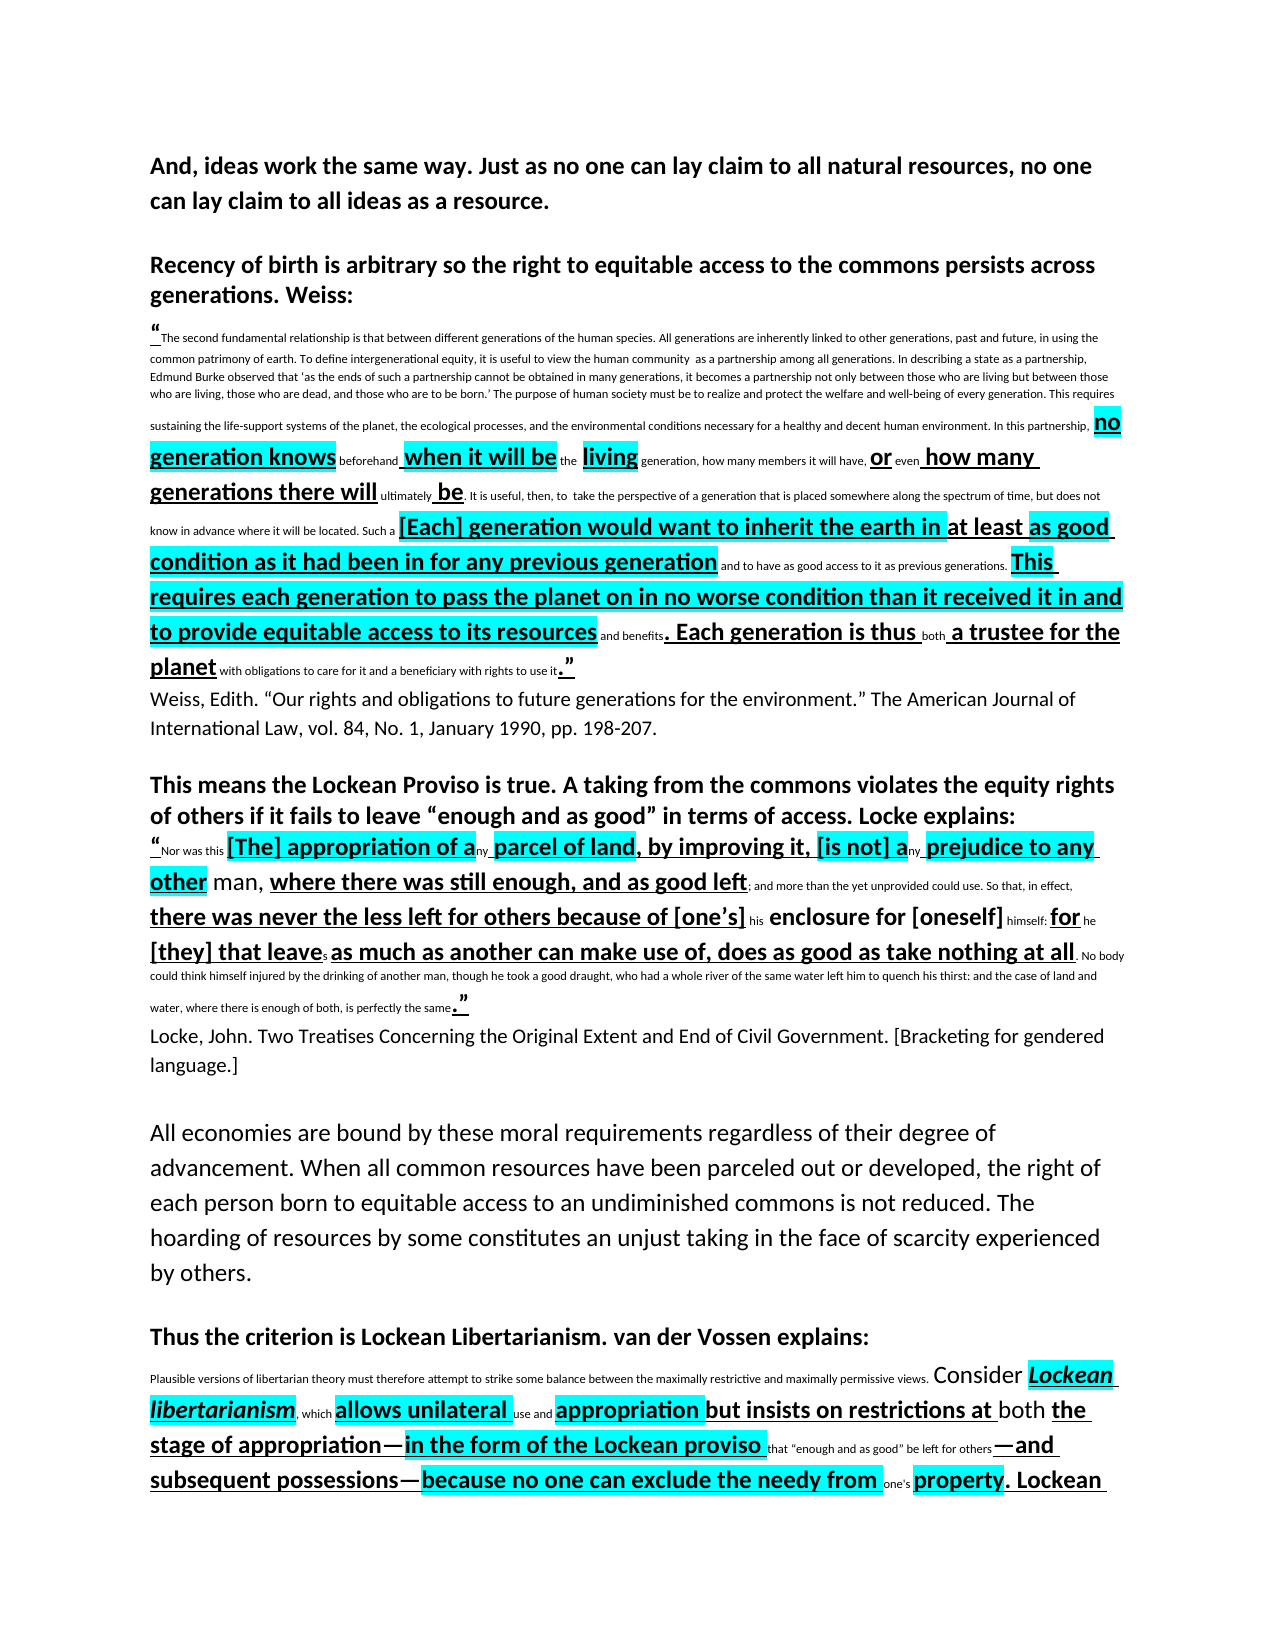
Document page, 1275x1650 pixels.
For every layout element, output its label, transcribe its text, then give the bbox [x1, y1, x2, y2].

text This means the Lockean Proviso is true. A taking from the commons violates the equity rights of others if it fails to leave “enough and as good” in terms of access. Locke explains: [150, 770, 1125, 831]
text “The second fundamental relationship is that between different generations of the human species. All generations are inherently linked to other generations, past and future, in using the common patrimony of earth. To define intergenerational equity, it is useful to view the human community as a partnership among all generations. In describing a state as a partnership, Edmund Burke observed that ‘as the ends of such a partnership cannot be obtained in many generations, it becomes a partnership not only between those who are living but between those who are living, those who are dead, and those who are to be born.’ The purpose of human society must be to realize and protect the welfare and well-being of every generation. This requires sustaining the life-support systems of the planet, the ecological processes, and the environmental conditions necessary for a healthy and decent human environment. In this partnership, no generation knows beforehand when it will be the living generation, how many members it will have, or even how many generations there will ultimately be. It is useful, then, to take the perspective of a generation that is placed somewhere along the spectrum of time, but does not know in advance where it will be located. Such a [Each] generation would want to inherit the earth in at least as good condition as it had been in for any previous generation and to have as good access to it as previous generations. This requires each generation to pass the planet on in no worse condition than it received it in and to provide equitable access to its resources and benefits. Each generation is thus both a trustee for the planet with obligations to care for it and a beneficiary with rights to use it.” [150, 318, 1125, 682]
text Locke, John. Two Treatises Concerning the Original Extent and End of Civil Government. [Bracketing for gendered language.] [150, 1023, 1125, 1078]
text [150, 1360, 1125, 1495]
text Weiss, Edith. “Our rights and obligations to future generations for the environment.” The American Journal of International Law, vol. 84, No. 1, January 1990, pp. 198-207. [150, 686, 1125, 741]
text And, ideas work the same way. Just as no one can lay claim to all natural resources, no one can lay claim to all ideas as a resource. [150, 150, 1125, 216]
subtitle Recency of birth is arbitrary so the right to equitable access to the commons persists across generations. Weiss: [150, 249, 1125, 310]
subtitle Thus the criterion is Lockean Libertarianism. van der Vossen explains: [150, 1321, 1125, 1351]
text “Nor was this [The] appropriation of any parcel of land, by improving it, [is not] any prejudice to any other man, where there was still enough, and as good left; and more than the yet unprovided could use. So that, in effect, there was never the less left for others because of [one’s] his enclosure for [oneself] himself: for he [they] that leaves as much as another can make use of, does as good as take nothing at all. No body could think himself injured by the drinking of another man, though he took a good draught, who had a whole river of the same water left him to quench his thirst: and the case of land and water, where there is enough of both, is perfectly the same.” [150, 831, 1125, 1019]
text All economies are bound by these moral requirements regardless of their degree of advancement. When all common resources have been parceled out or developed, the right of each person born to equitable access to an undiminished commons is not reduced. The hoarding of resources by some constitutes an unjust taking in the face of scarcity experienced by others. [150, 1117, 1125, 1287]
